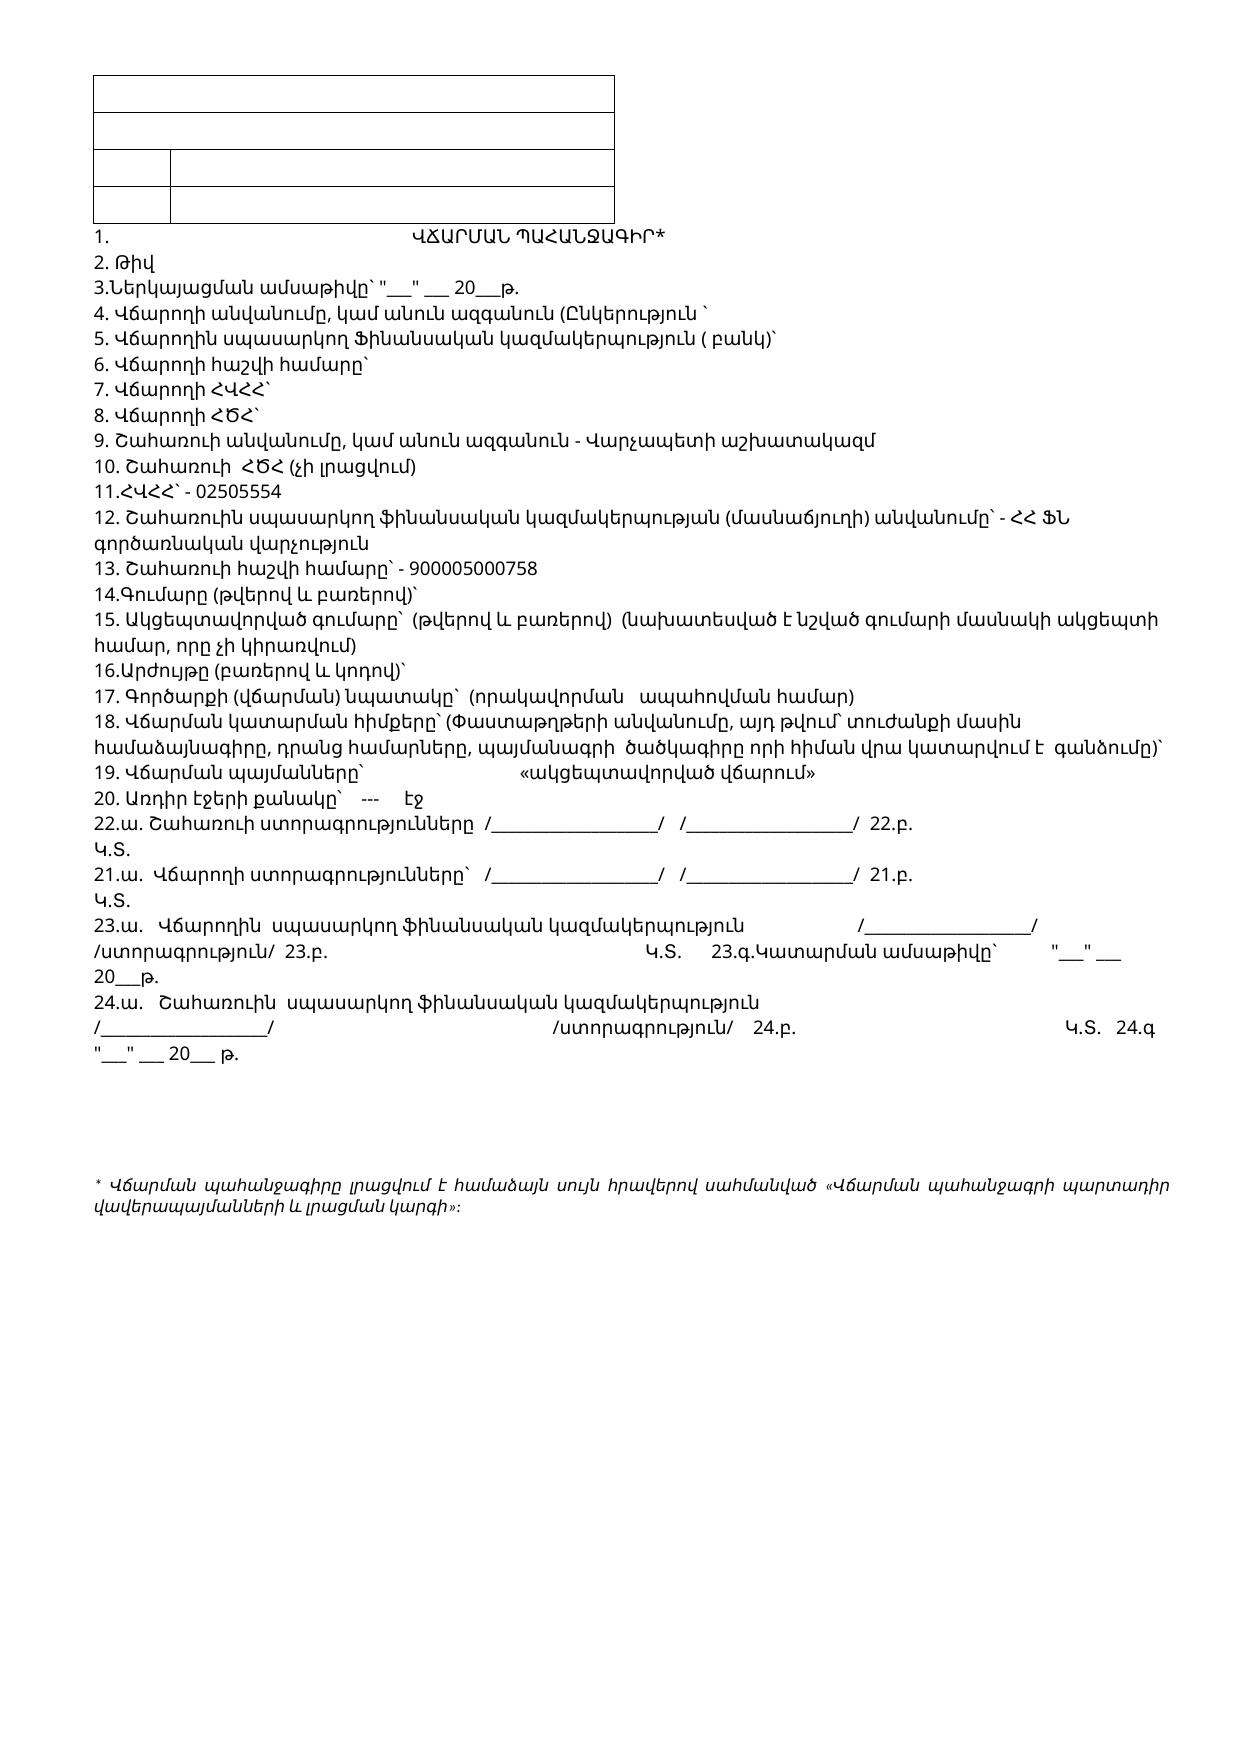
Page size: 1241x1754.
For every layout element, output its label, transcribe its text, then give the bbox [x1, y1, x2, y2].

text * Վճարման պահանջագիրը լրացվում է համաձայն սույն հրավերով սահմանված «Վճարման պահանջագրի պարտադիր վավերապայմանների և լրացման կարգի»: [94, 1176, 1171, 1216]
